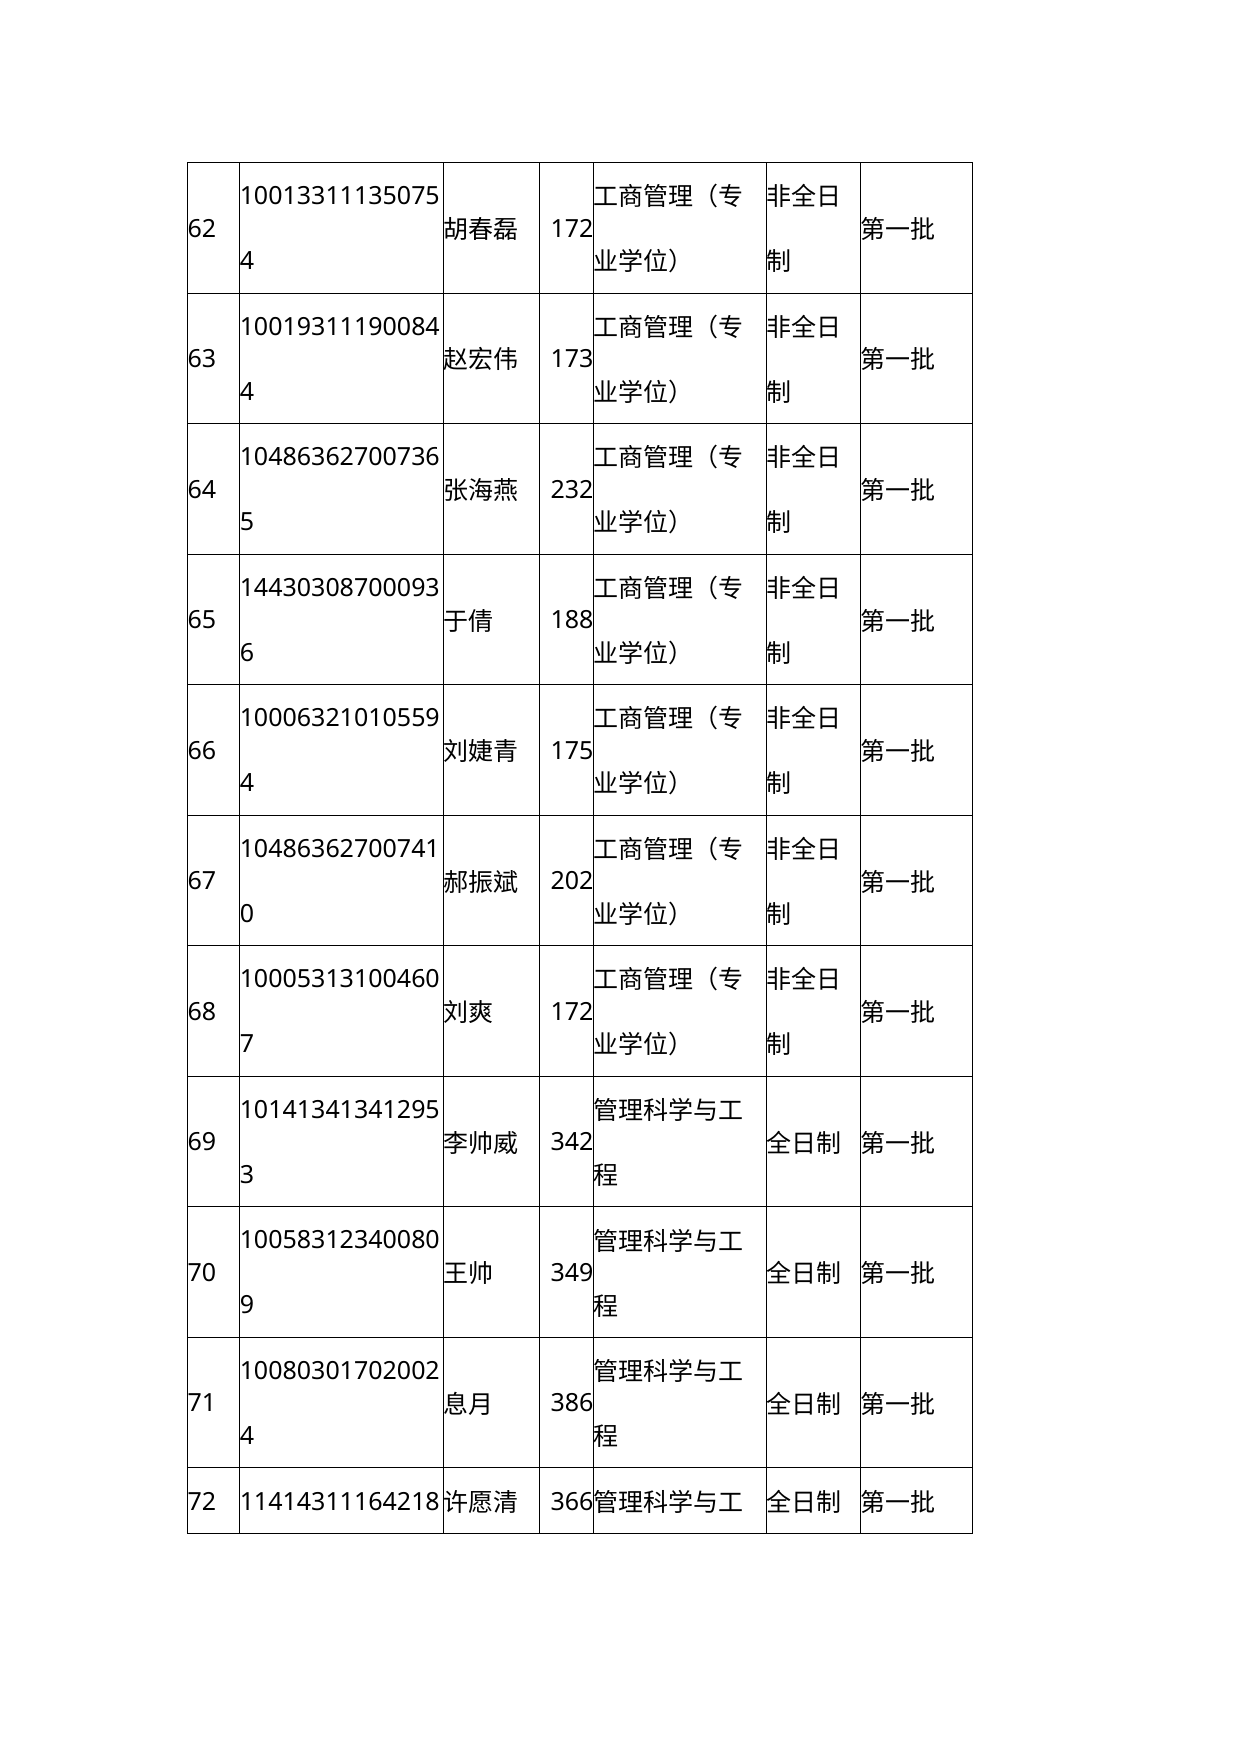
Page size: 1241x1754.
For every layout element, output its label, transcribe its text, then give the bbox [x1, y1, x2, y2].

table_cell 胡春磊 [444, 163, 539, 292]
table_cell 工商管理（专业学位） [594, 946, 766, 1076]
table_cell 非全日制 [767, 424, 860, 553]
table_cell 全日制 [767, 1338, 860, 1467]
table_cell 许愿清 [444, 1468, 539, 1533]
table_cell 100053131004607 [240, 946, 443, 1076]
table_cell 全日制 [767, 1207, 860, 1337]
table_cell 第一批 [861, 946, 972, 1076]
table_cell 第一批 [861, 555, 972, 684]
table_cell 第一批 [861, 1468, 972, 1533]
table_cell 68 [188, 946, 239, 1076]
table_cell 第一批 [861, 163, 972, 292]
table_cell 64 [188, 424, 239, 553]
table_cell 非全日制 [767, 685, 860, 814]
table_cell 赵宏伟 [444, 294, 539, 423]
table_cell 63 [188, 294, 239, 423]
table_cell 172 [540, 163, 593, 292]
table_cell 100583123400809 [240, 1207, 443, 1337]
table_cell 全日制 [767, 1468, 860, 1533]
table_cell 114143111642185 [240, 1468, 443, 1533]
table_cell 100803017020024 [240, 1338, 443, 1467]
table_cell 非全日制 [767, 163, 860, 292]
table_cell 第一批 [861, 685, 972, 814]
table_cell 100133111350754 [240, 163, 443, 292]
table_cell 全日制 [767, 1077, 860, 1206]
table_cell 188 [540, 555, 593, 684]
table_cell 67 [188, 816, 239, 945]
table_cell 175 [540, 685, 593, 814]
table_cell 第一批 [861, 1207, 972, 1337]
table_cell 100063210105594 [240, 685, 443, 814]
table_cell 工商管理（专业学位） [594, 685, 766, 814]
table_cell 非全日制 [767, 946, 860, 1076]
table_cell 工商管理（专业学位） [594, 424, 766, 553]
table_cell 232 [540, 424, 593, 553]
table_cell 173 [540, 294, 593, 423]
table_cell 65 [188, 555, 239, 684]
table_cell 386 [540, 1338, 593, 1467]
table_cell 息月 [444, 1338, 539, 1467]
table_cell 刘爽 [444, 946, 539, 1076]
table_cell 第一批 [861, 1077, 972, 1206]
table_cell 66 [188, 685, 239, 814]
table_cell 工商管理（专业学位） [594, 555, 766, 684]
table_cell 104863627007365 [240, 424, 443, 553]
table_cell 202 [540, 816, 593, 945]
table_cell 管理科学与工程 [594, 1077, 766, 1206]
table_cell 第一批 [861, 1338, 972, 1467]
table_cell 非全日制 [767, 294, 860, 423]
table_cell 104863627007410 [240, 816, 443, 945]
table_cell 101413413412953 [240, 1077, 443, 1206]
table_cell 71 [188, 1338, 239, 1467]
table_cell 李帅威 [444, 1077, 539, 1206]
table_cell 工商管理（专业学位） [594, 816, 766, 945]
table_cell 于倩 [444, 555, 539, 684]
table_cell 72 [188, 1468, 239, 1533]
table_cell 工商管理（专业学位） [594, 294, 766, 423]
table_cell 342 [540, 1077, 593, 1206]
table_cell 100193111900844 [240, 294, 443, 423]
table_cell 管理科学与工程 [594, 1207, 766, 1337]
table_cell 管理科学与工程 [594, 1468, 766, 1533]
table_cell 70 [188, 1207, 239, 1337]
table_cell 王帅 [444, 1207, 539, 1337]
table_cell 非全日制 [767, 816, 860, 945]
table_cell 366 [540, 1468, 593, 1533]
table_cell 非全日制 [767, 555, 860, 684]
table_cell 管理科学与工程 [594, 1338, 766, 1467]
table_cell 69 [188, 1077, 239, 1206]
table_cell 第一批 [861, 424, 972, 553]
table_cell 郝振斌 [444, 816, 539, 945]
table_cell 62 [188, 163, 239, 292]
table_cell 349 [540, 1207, 593, 1337]
table_cell 张海燕 [444, 424, 539, 553]
table_cell 144303087000936 [240, 555, 443, 684]
table_cell 172 [540, 946, 593, 1076]
table_cell 第一批 [861, 816, 972, 945]
table_cell 工商管理（专业学位） [594, 163, 766, 292]
table_cell 第一批 [861, 294, 972, 423]
table_cell 刘婕青 [444, 685, 539, 814]
